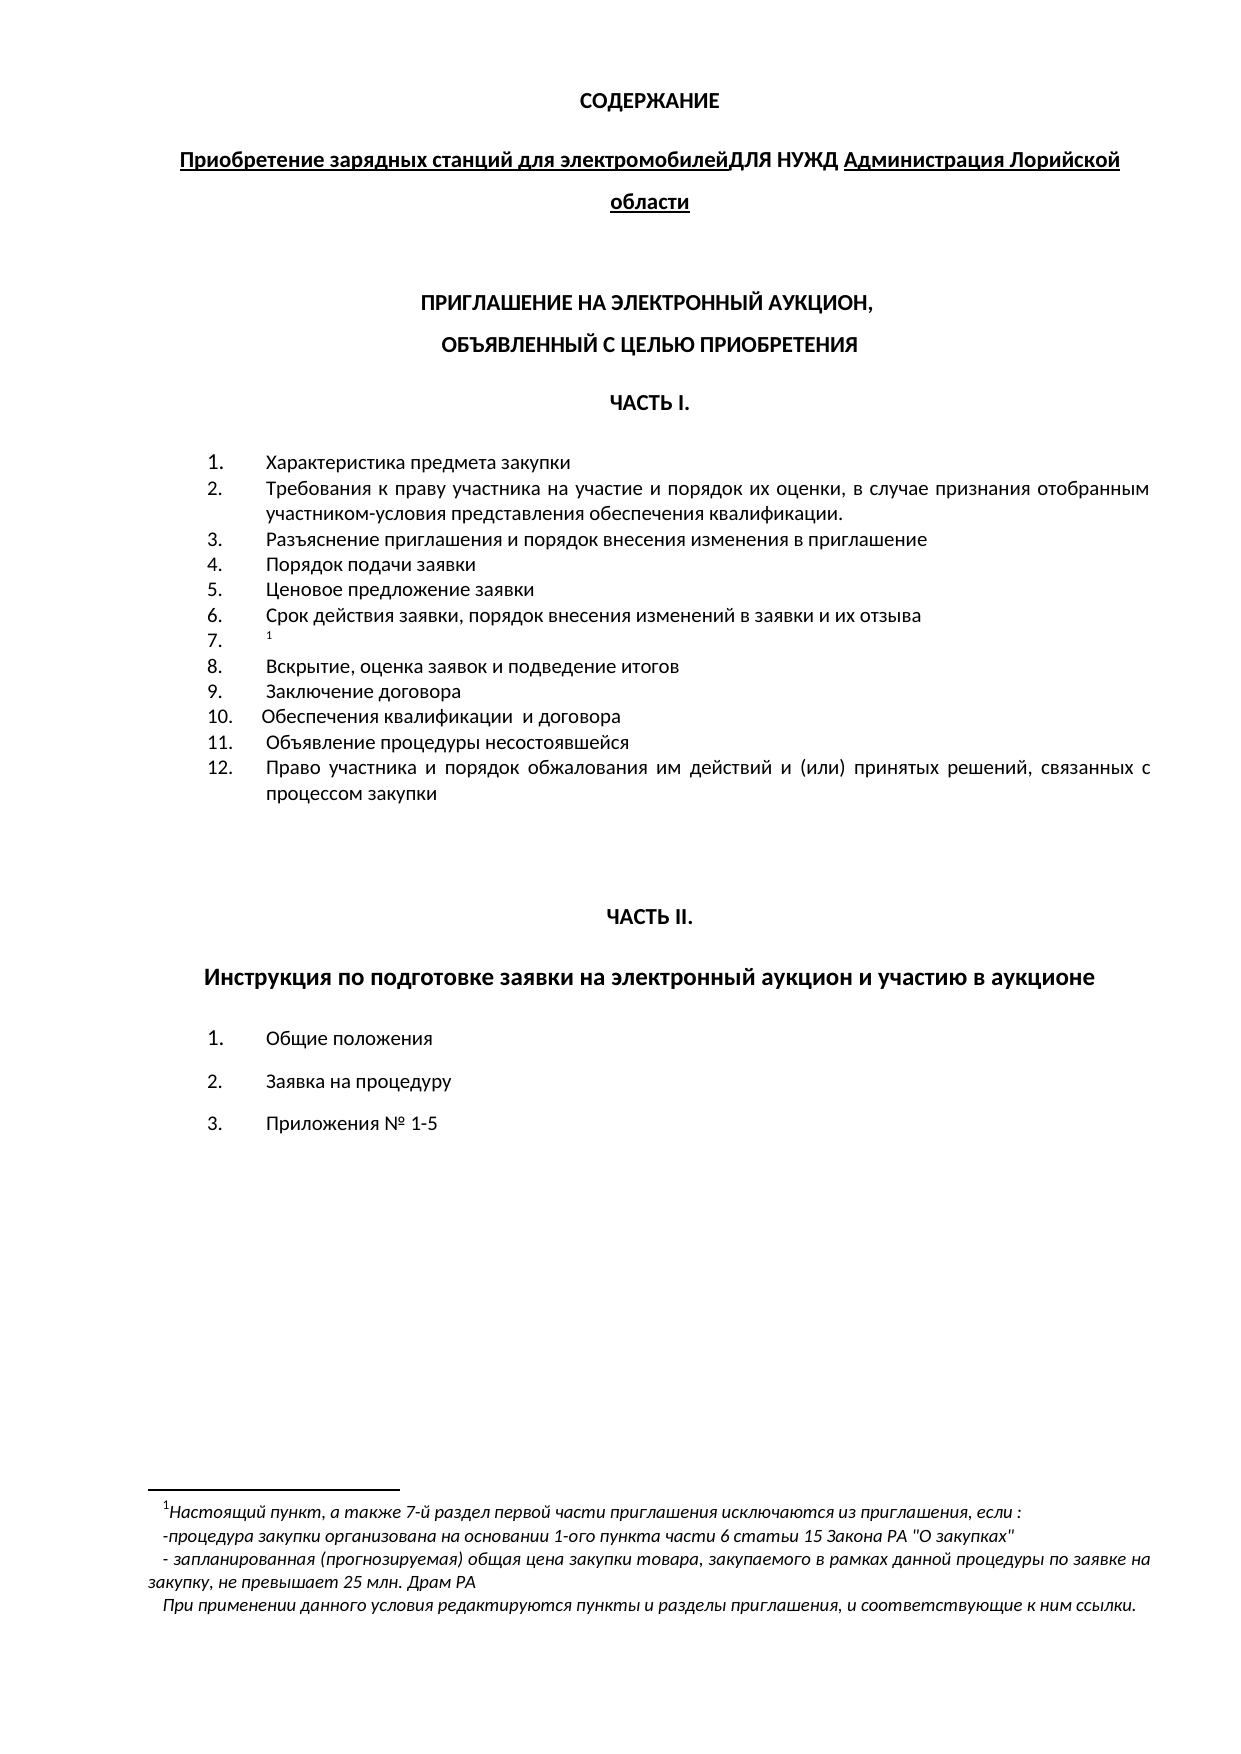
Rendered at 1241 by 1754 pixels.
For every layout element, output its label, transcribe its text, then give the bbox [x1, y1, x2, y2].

text 10. Обеспечения квалификации и договора [207, 704, 1152, 729]
text Инструкция по подготовке заявки на электронный аукцион и участию в аукционе [148, 961, 1152, 991]
text ЧАСТЬ I. [148, 388, 1152, 416]
text 8. Вскрытие, оценка заявок и подведение итогов [207, 653, 1152, 678]
text 5. Ценовое предложение заявки [207, 577, 1152, 602]
text 3. Разъяснение приглашения и порядок внесения изменения в приглашение [207, 526, 1152, 551]
text 2. Заявка на процедуру [207, 1068, 1152, 1093]
text 11. Объявление процедуры несостоявшейся [207, 729, 1152, 754]
text 1. Общие положения [207, 1023, 1152, 1051]
text 3. Приложения № 1-5 [207, 1110, 1152, 1135]
text 1. Характеристика предмета закупки [207, 447, 1152, 475]
text 12. Право участника и порядок обжалования им действий и (или) принятых решений, связанных с процессом закупки [207, 754, 1152, 805]
text 4. Порядок подачи заявки [207, 551, 1152, 577]
text 6. Срок действия заявки, порядок внесения изменений в заявки и их отзыва [207, 602, 1152, 627]
text СОДЕРЖАНИЕ [148, 86, 1152, 114]
text 9. Заключение договора [207, 678, 1152, 704]
text 7. [207, 627, 1152, 653]
text 2. Требования к праву участника на участие и порядок их оценки, в случае признания отобранным участником-условия представления обеспечения квалификации. [207, 475, 1152, 526]
text Приобретение зарядных станций для электромобилейДЛЯ НУЖД Администрация Лорийской области [148, 145, 1152, 215]
text ЧАСТЬ II. [148, 902, 1152, 930]
text ПРИГЛАШЕНИЕ НА ЭЛЕКТРОННЫЙ АУКЦИОН, ОБЪЯВЛЕННЫЙ С ЦЕЛЬЮ ПРИОБРЕТЕНИЯ [148, 288, 1152, 358]
